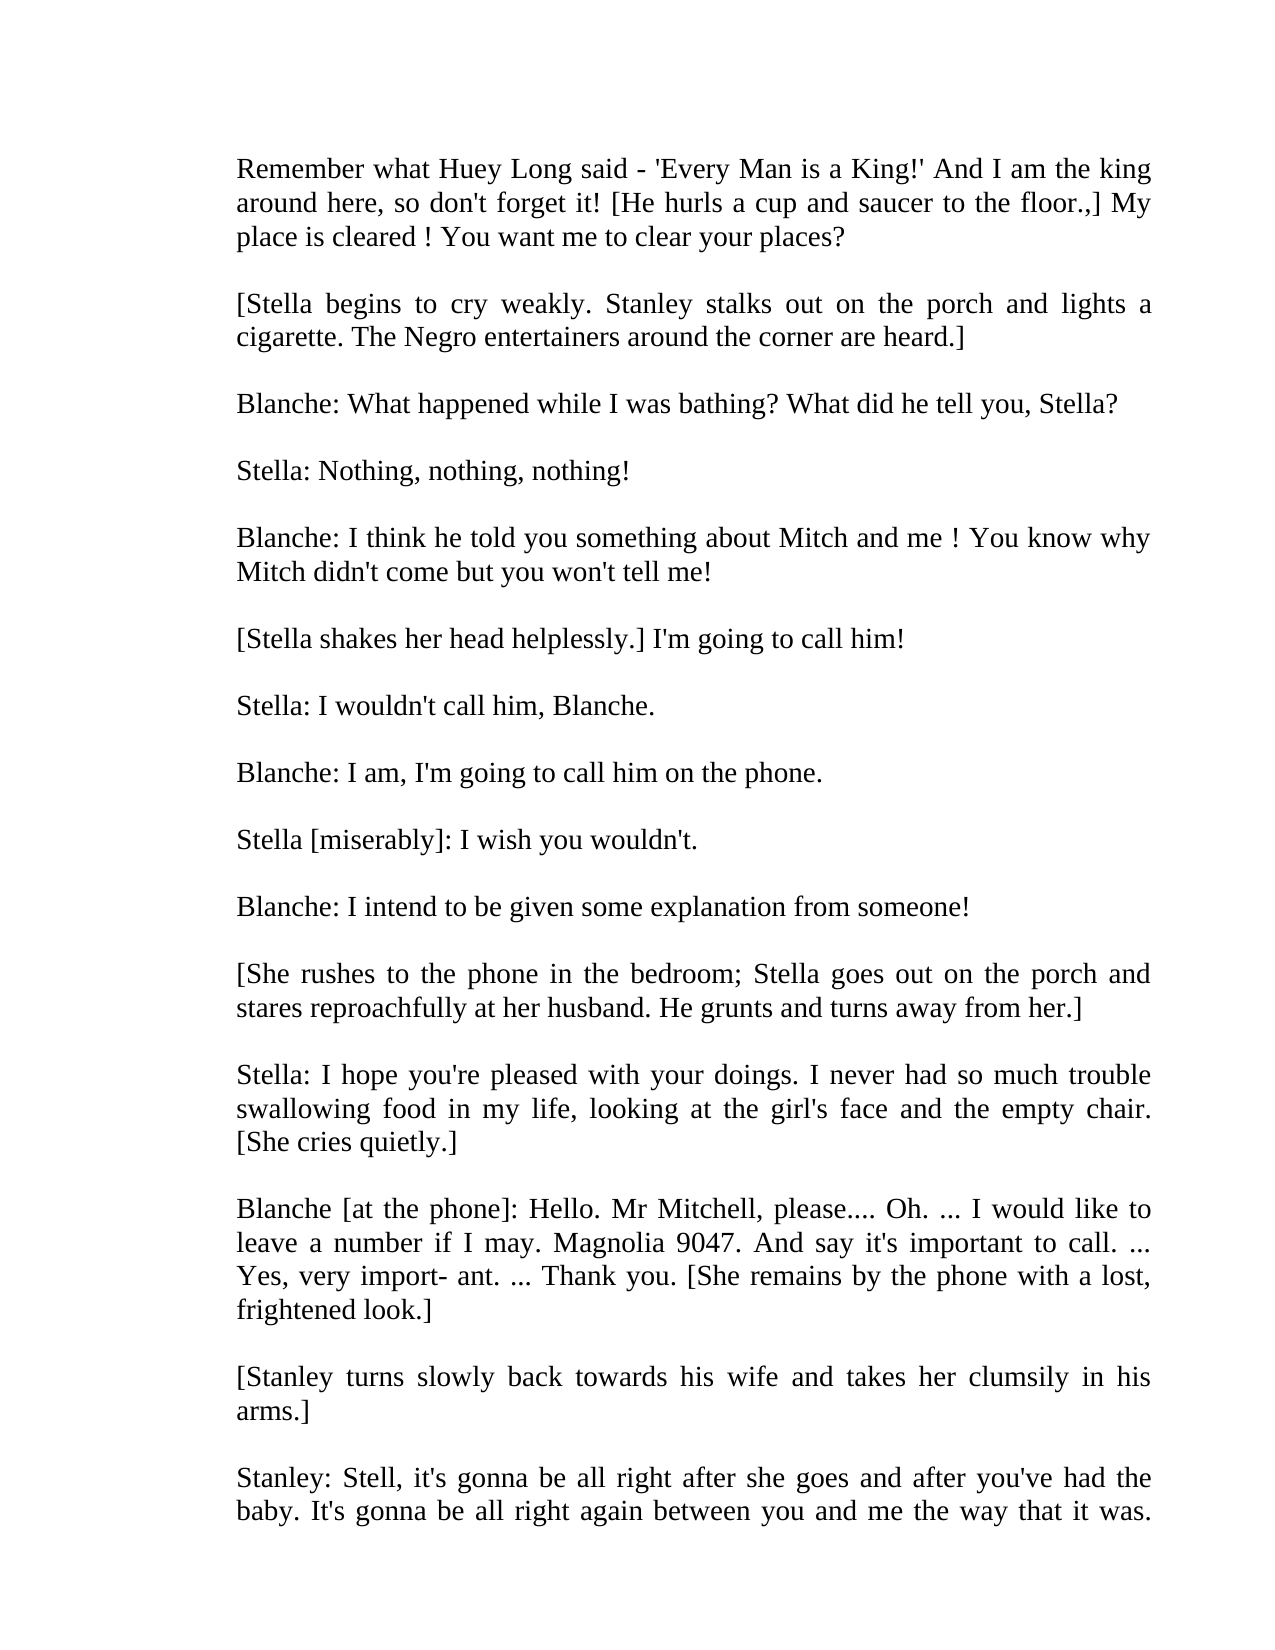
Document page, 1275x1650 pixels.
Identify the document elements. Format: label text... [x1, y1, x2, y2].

text Blanche: I intend to be given some explanation from someone! [236, 889, 1153, 923]
text Stella: Nothing, nothing, nothing! [236, 453, 1153, 487]
text Stella [miserably]: I wish you wouldn't. [236, 822, 1153, 856]
text Stella: I hope you're pleased with your doings. I never had so much trouble swallowing food in my life, looking at the girl's face and the empty chair. [She cries quietly.] [236, 1057, 1153, 1158]
text Blanche: What happened while I was bathing? What did he tell you, Stella? [236, 386, 1153, 420]
text Remember what Huey Long said - 'Every Man is a King!' And I am the king around here, so don't forget it! [He hurls a cup and saucer to the floor.,] My place is cleared ! You want me to clear your places? [236, 152, 1153, 252]
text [236, 1460, 1153, 1527]
text Blanche: I think he told you something about Mitch and me ! You know why Mitch didn't come but you won't tell me! [236, 521, 1153, 588]
text [ turns slowly back towards his wife and takes her clumsily in his arms.] [236, 1359, 1153, 1426]
text Blanche: I am, I'm going to call him on the phone. [236, 755, 1153, 789]
text Stella: I wouldn't call him, Blanche. [236, 688, 1153, 722]
text [She rushes to the phone in the bedroom; Stella goes out on the porch and stares reproachfully at her husband. He grunts and turns away from her.] [236, 957, 1153, 1024]
text Blanche [at the phone]: Hello. Mr Mitchell, please.... Oh. ... I would like to leave a number if I may. Magnolia 9047. And say it's important to call. ... Yes, very import- ant. ... Thank you. [She remains by the phone with a lost, frightened look.] [236, 1191, 1153, 1326]
text [Stella shakes her head helplessly.] I'm going to call him! [236, 621, 1153, 655]
text [Stella begins to cry weakly. stalks out on the porch and lights a cigarette. The Negro entertainers around the corner are heard.] [236, 286, 1153, 353]
